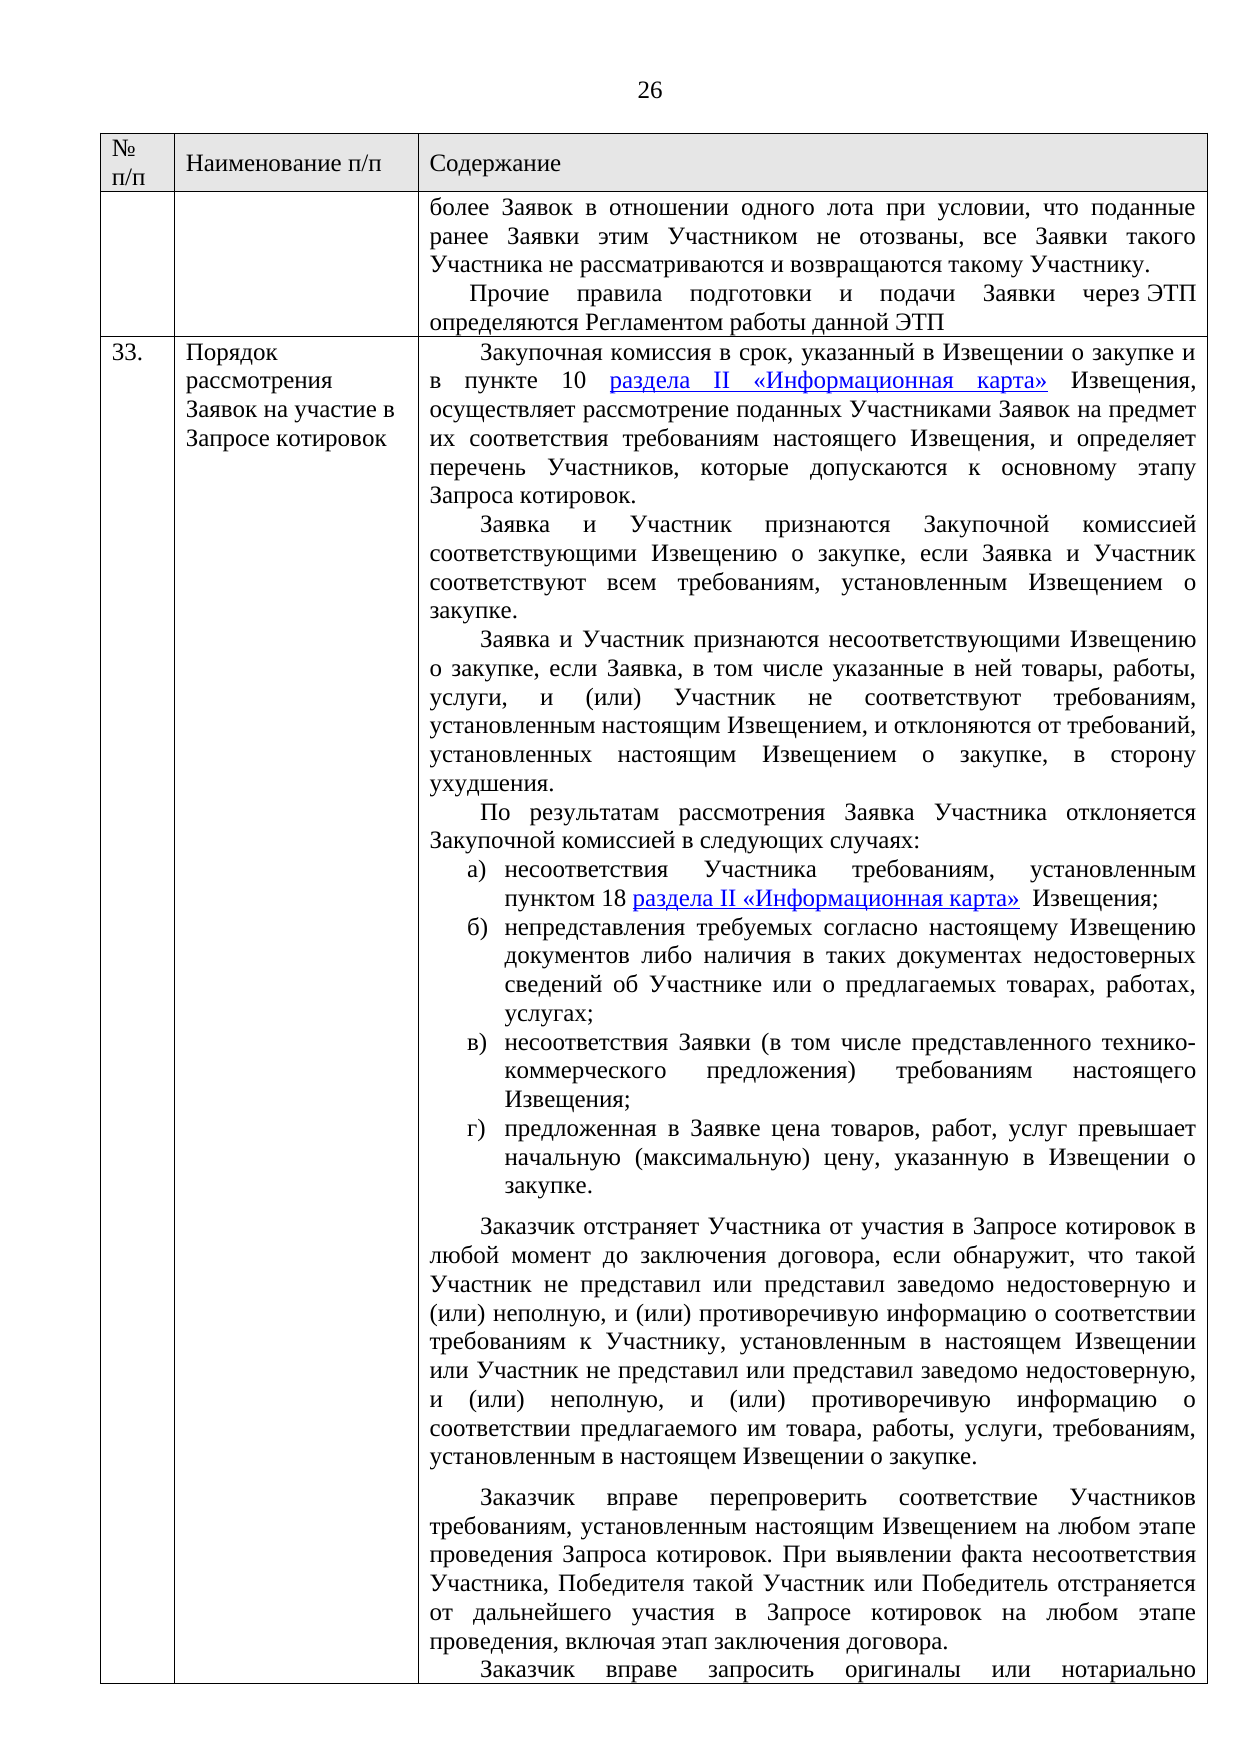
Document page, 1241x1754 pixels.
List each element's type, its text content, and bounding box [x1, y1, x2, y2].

table_header № п/п [101, 134, 174, 191]
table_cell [419, 337, 1207, 1683]
table_cell [101, 337, 174, 1683]
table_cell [175, 337, 418, 1683]
table_header Содержание [419, 134, 1207, 191]
table_header Наименование п/п [175, 134, 418, 191]
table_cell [419, 192, 1207, 336]
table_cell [175, 192, 418, 336]
table_cell [101, 192, 174, 336]
